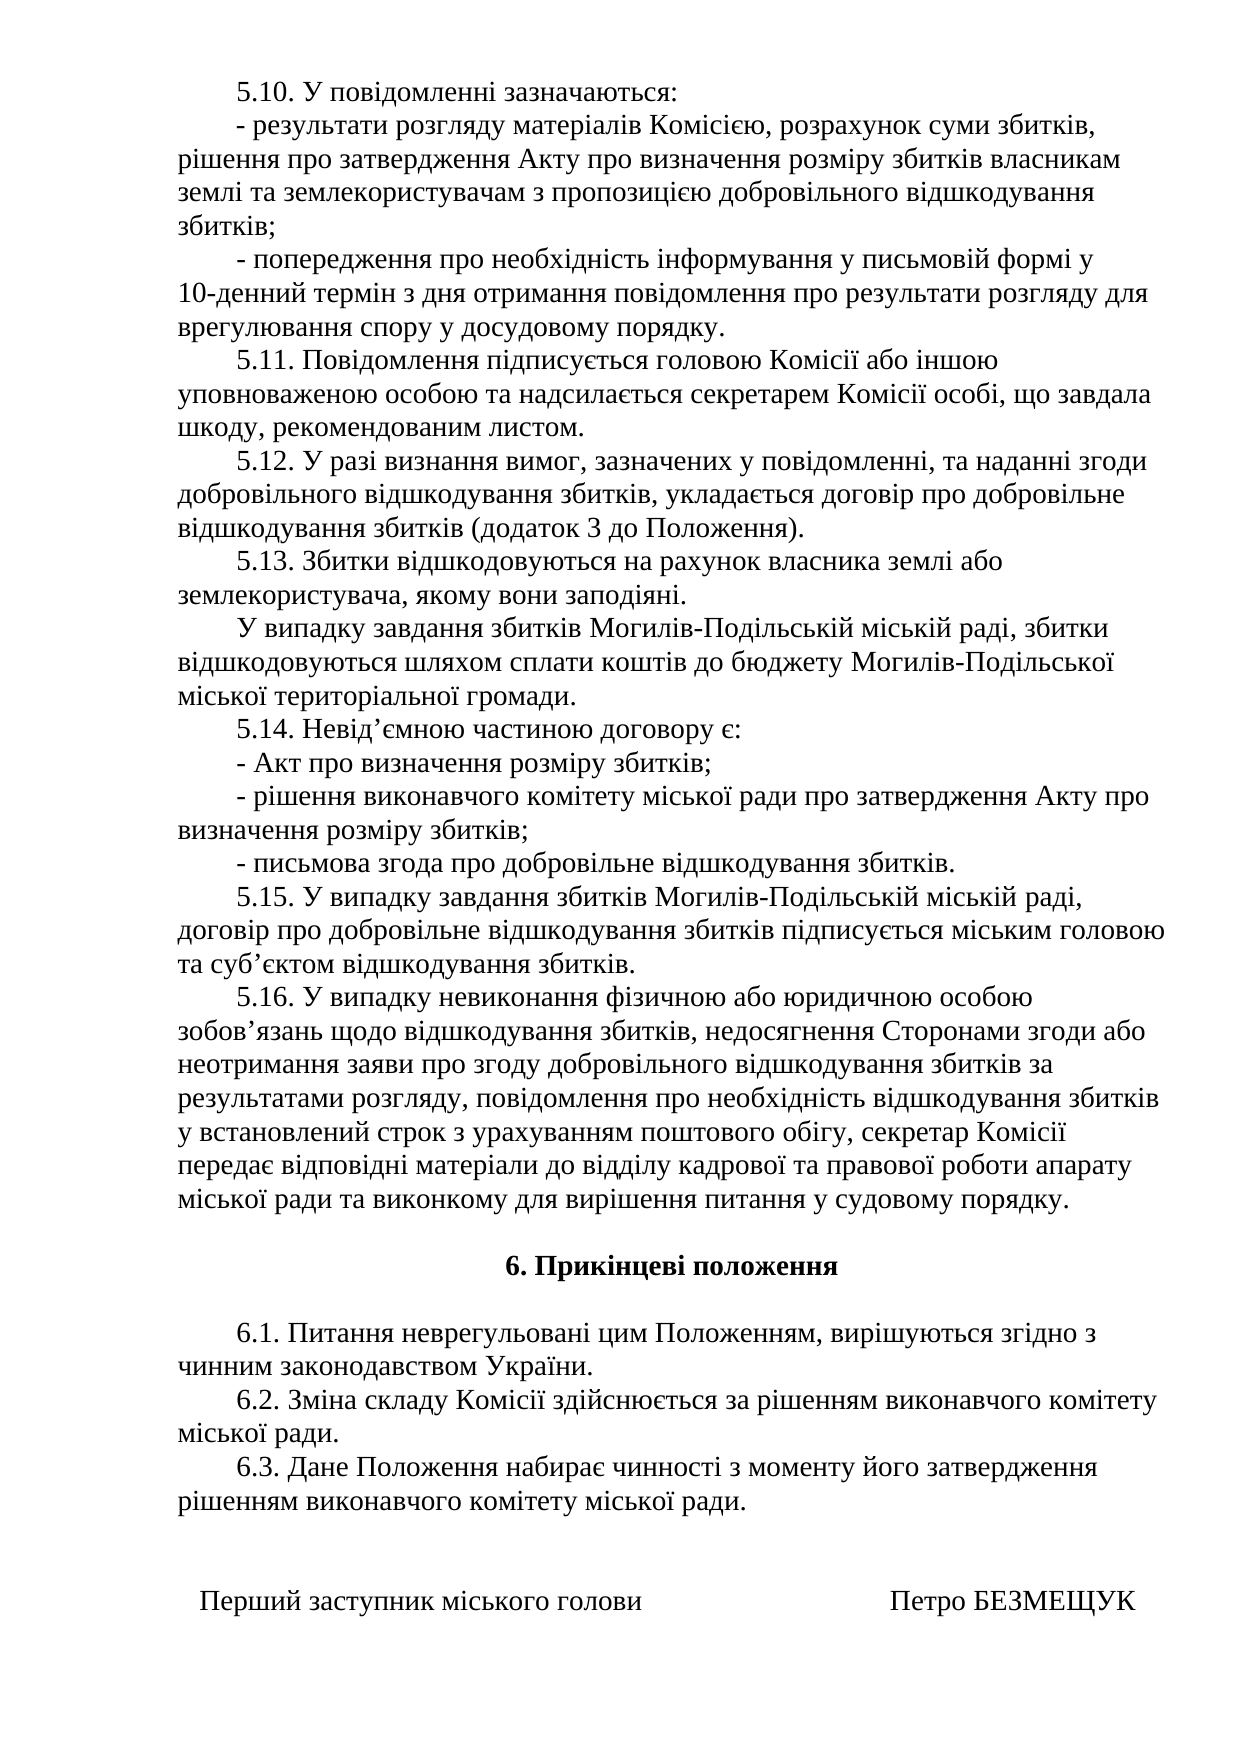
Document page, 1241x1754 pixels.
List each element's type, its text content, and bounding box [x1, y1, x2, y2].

text 5.11. Повідомлення підписується головою Комісії або іншою уповноваженою особою та надсилається секретарем Комісії особі, що завдала шкоду, рекомендованим листом. [177, 342, 1167, 443]
text 5.15. У випадку завдання збитків Могилів-Подільській міській раді, договір про добровільне відшкодування збитків підписується міським головою та суб’єктом відшкодування збитків. [177, 879, 1167, 979]
text 6.1. Питання неврегульовані цим Положенням, вирішуються згідно з чинним законодавством України. [177, 1315, 1167, 1382]
text 5.13. Збитки відшкодовуються на рахунок власника землі або землекористувача, якому вони заподіяні. [177, 543, 1167, 611]
text - результати розгляду матеріалів Комісією, розрахунок суми збитків, рішення про затвердження Акту про визначення розміру збитків власникам землі та землекористувачам з пропозицією добровільного відшкодування збитків; [177, 107, 1167, 242]
text 10-денний термін з дня отримання повідомлення про результати розгляду для врегулювання спору у досудовому порядку. [177, 275, 1167, 342]
text - Акт про визначення розміру збитків; [177, 745, 1167, 778]
text 5.14. Невід’ємною частиною договору є: [177, 711, 1167, 745]
text - письмова згода про добровільне відшкодування збитків. [177, 845, 1167, 879]
text 5.10. У повідомленні зазначаються: [177, 74, 1167, 107]
text Перший заступник міського голови Петро БЕЗМЕЩУК [177, 1583, 1167, 1617]
text 5.16. У випадку невиконання фізичною або юридичною особою зобов’язань щодо відшкодування збитків, недосягнення Сторонами згоди або неотримання заяви про згоду добровільного відшкодування збитків за результатами розгляду, повідомлення про необхідність відшкодування збитків у встановлений строк з урахуванням поштового обігу, секретар Комісії передає відповідні матеріали до відділу кадрової та правової роботи апарату міської ради та виконкому для вирішення питання у судовому порядку. [177, 979, 1167, 1214]
text 6. Прикінцеві положення [177, 1248, 1167, 1281]
text 6.3. Дане Положення набирає чинності з моменту його затвердження рішенням виконавчого комітету міської ради. [177, 1449, 1167, 1516]
text - попередження про необхідність інформування у письмовій формі у [177, 242, 1167, 275]
text У випадку завдання збитків Могилів-Подільській міській раді, збитки відшкодовуються шляхом сплати коштів до бюджету Могилів-Подільської міської територіальної громади. [177, 611, 1167, 711]
text 5.12. У разі визнання вимог, зазначених у повідомленні, та наданні згоди добровільного відшкодування збитків, укладається договір про добровільне відшкодування збитків (додаток 3 до Положення). [177, 443, 1167, 543]
text - рішення виконавчого комітету міської ради про затвердження Акту про визначення розміру збитків; [177, 778, 1167, 845]
text 6.2. Зміна складу Комісії здійснюється за рішенням виконавчого комітету міської ради. [177, 1382, 1167, 1449]
